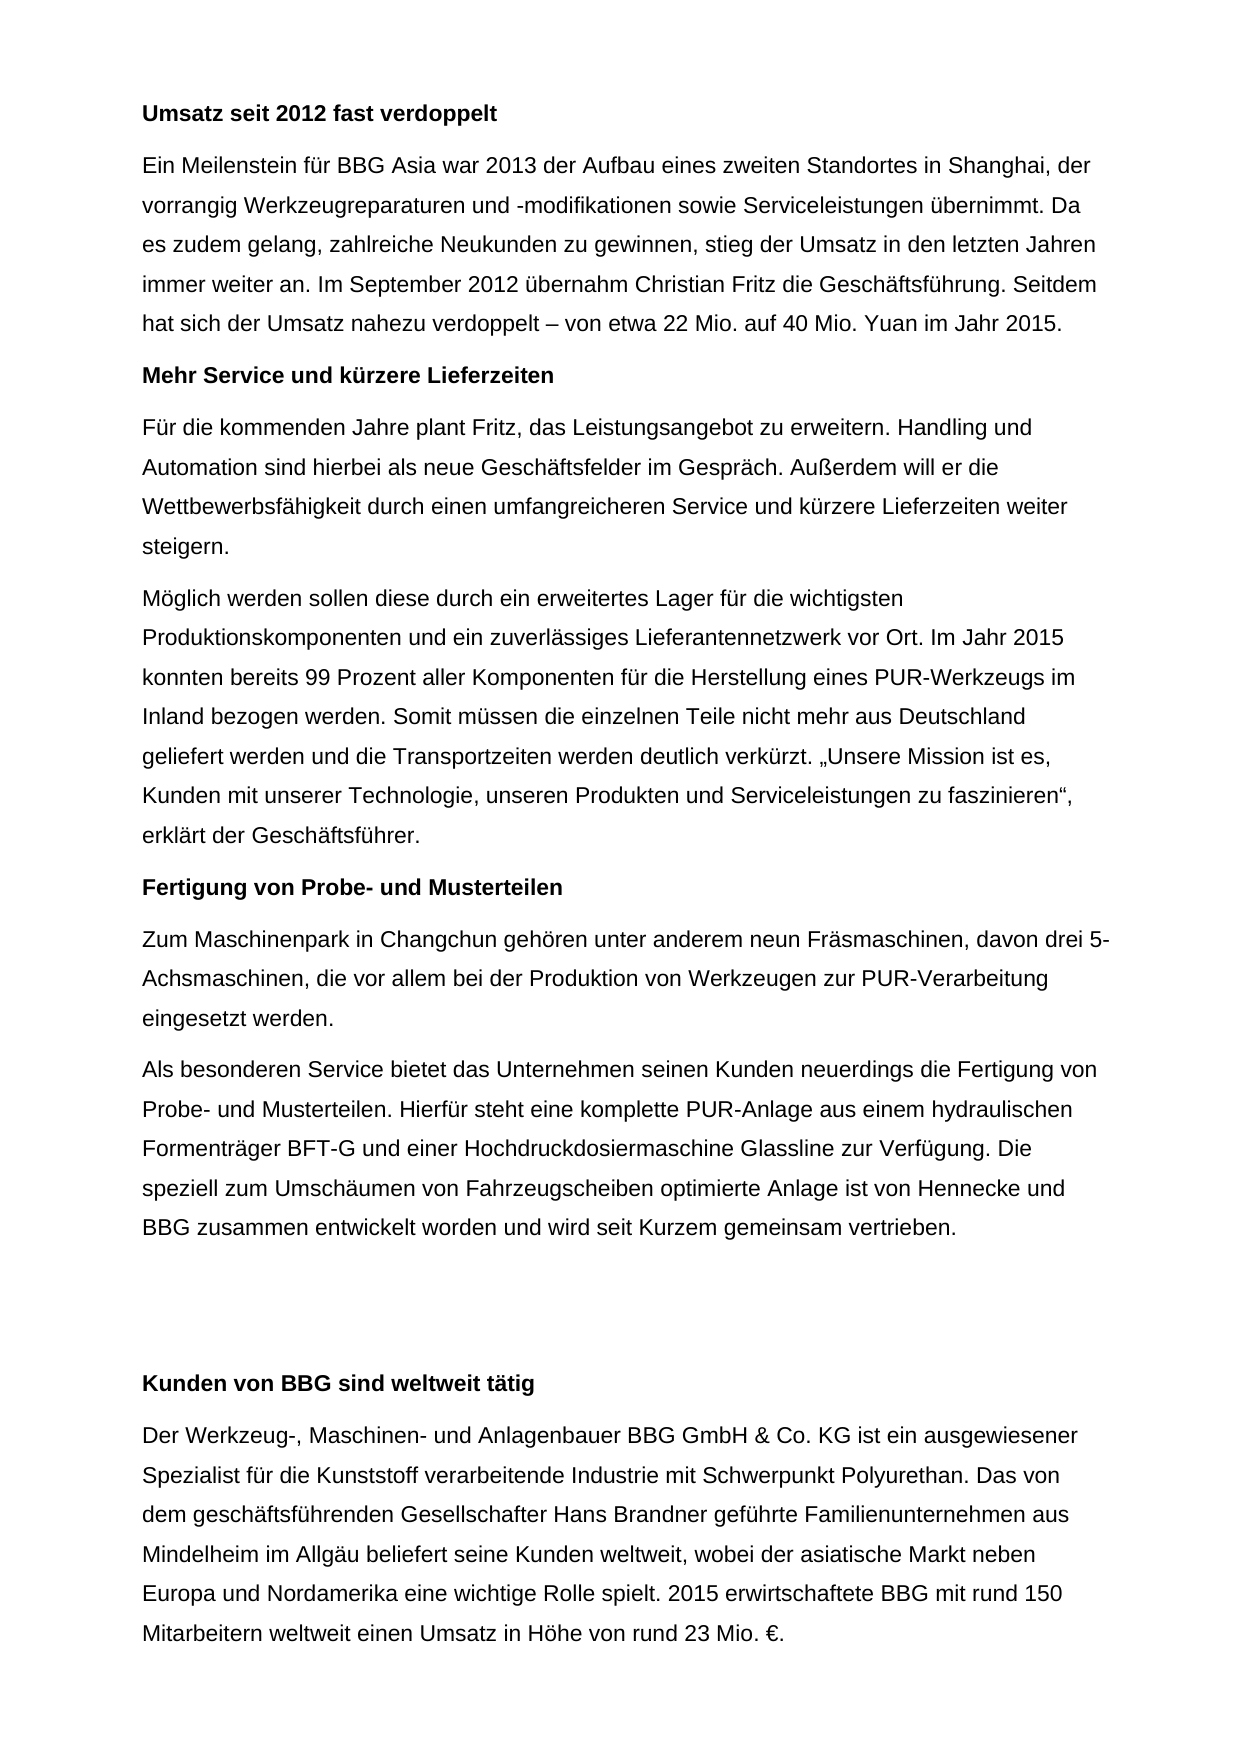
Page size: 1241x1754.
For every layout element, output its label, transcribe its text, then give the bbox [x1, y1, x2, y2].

text Umsatz seit 2012 fast verdoppelt [142, 100, 1110, 127]
text Ein Meilenstein für BBG Asia war 2013 der Aufbau eines zweiten Standortes in Shanghai, der vorrangig Werkzeugreparaturen und -modifikationen sowie Serviceleistungen übernimmt. Da es zudem gelang, zahlreiche Neukunden zu gewinnen, stieg der Umsatz in den letzten Jahren immer weiter an. Im September 2012 übernahm Christian Fritz die Geschäftsführung. Seitdem hat sich der Umsatz nahezu verdoppelt – von etwa 22 Mio. auf 40 Mio. Yuan im Jahr 2015. [142, 152, 1110, 337]
text Als besonderen Service bietet das Unternehmen seinen Kunden neuerdings die Fertigung von Probe- und Musterteilen. Hierfür steht eine komplette PUR-Anlage aus einem hydraulischen Formenträger BFT-G und einer Hochdruckdosiermaschine Glassline zur Verfügung. Die speziell zum Umschäumen von Fahrzeugscheiben optimierte Anlage ist von Hennecke und BBG zusammen entwickelt worden und wird seit Kurzem gemeinsam vertrieben. [142, 1056, 1110, 1241]
text Für die kommenden Jahre plant Fritz, das Leistungsangebot zu erweitern. Handling und Automation sind hierbei als neue Geschäftsfelder im Gespräch. Außerdem will er die Wettbewerbsfähigkeit durch einen umfangreicheren Service und kürzere Lieferzeiten weiter steigern. [142, 414, 1110, 559]
text Der Werkzeug-, Maschinen- und Anlagenbauer BBG GmbH & Co. KG ist ein ausgewiesener Spezialist für die Kunststoff verarbeitende Industrie mit Schwerpunkt Polyurethan. Das von dem geschäftsführenden Gesellschafter Hans Brandner geführte Familienunternehmen aus Mindelheim im Allgäu beliefert seine Kunden weltweit, wobei der asiatische Markt neben Europa und Nordamerika eine wichtige Rolle spielt. 2015 erwirtschaftete BBG mit rund 150 Mitarbeitern weltweit einen Umsatz in Höhe von rund 23 Mio. €. [142, 1422, 1110, 1646]
text Kunden von BBG sind weltweit tätig [142, 1370, 1110, 1397]
text Fertigung von Probe- und Musterteilen [142, 873, 1110, 900]
text Mehr Service und kürzere Lieferzeiten [142, 362, 1110, 389]
text Möglich werden sollen diese durch ein erweitertes Lager für die wichtigsten Produktionskomponenten und ein zuverlässiges Lieferantennetzwerk vor Ort. Im Jahr 2015 konnten bereits 99 Prozent aller Komponenten für die Herstellung eines PUR-Werkzeugs im Inland bezogen werden. Somit müssen die einzelnen Teile nicht mehr aus Deutschland geliefert werden und die Transportzeiten werden deutlich verkürzt. „Unsere Mission ist es, Kunden mit unserer Technologie, unseren Produkten und Serviceleistungen zu faszinieren“, erklärt der Geschäftsführer. [142, 585, 1110, 848]
text Zum Maschinenpark in Changchun gehören unter anderem neun Fräsmaschinen, davon drei 5-Achsmaschinen, die vor allem bei der Produktion von Werkzeugen zur PUR-Verarbeitung eingesetzt werden. [142, 926, 1110, 1031]
